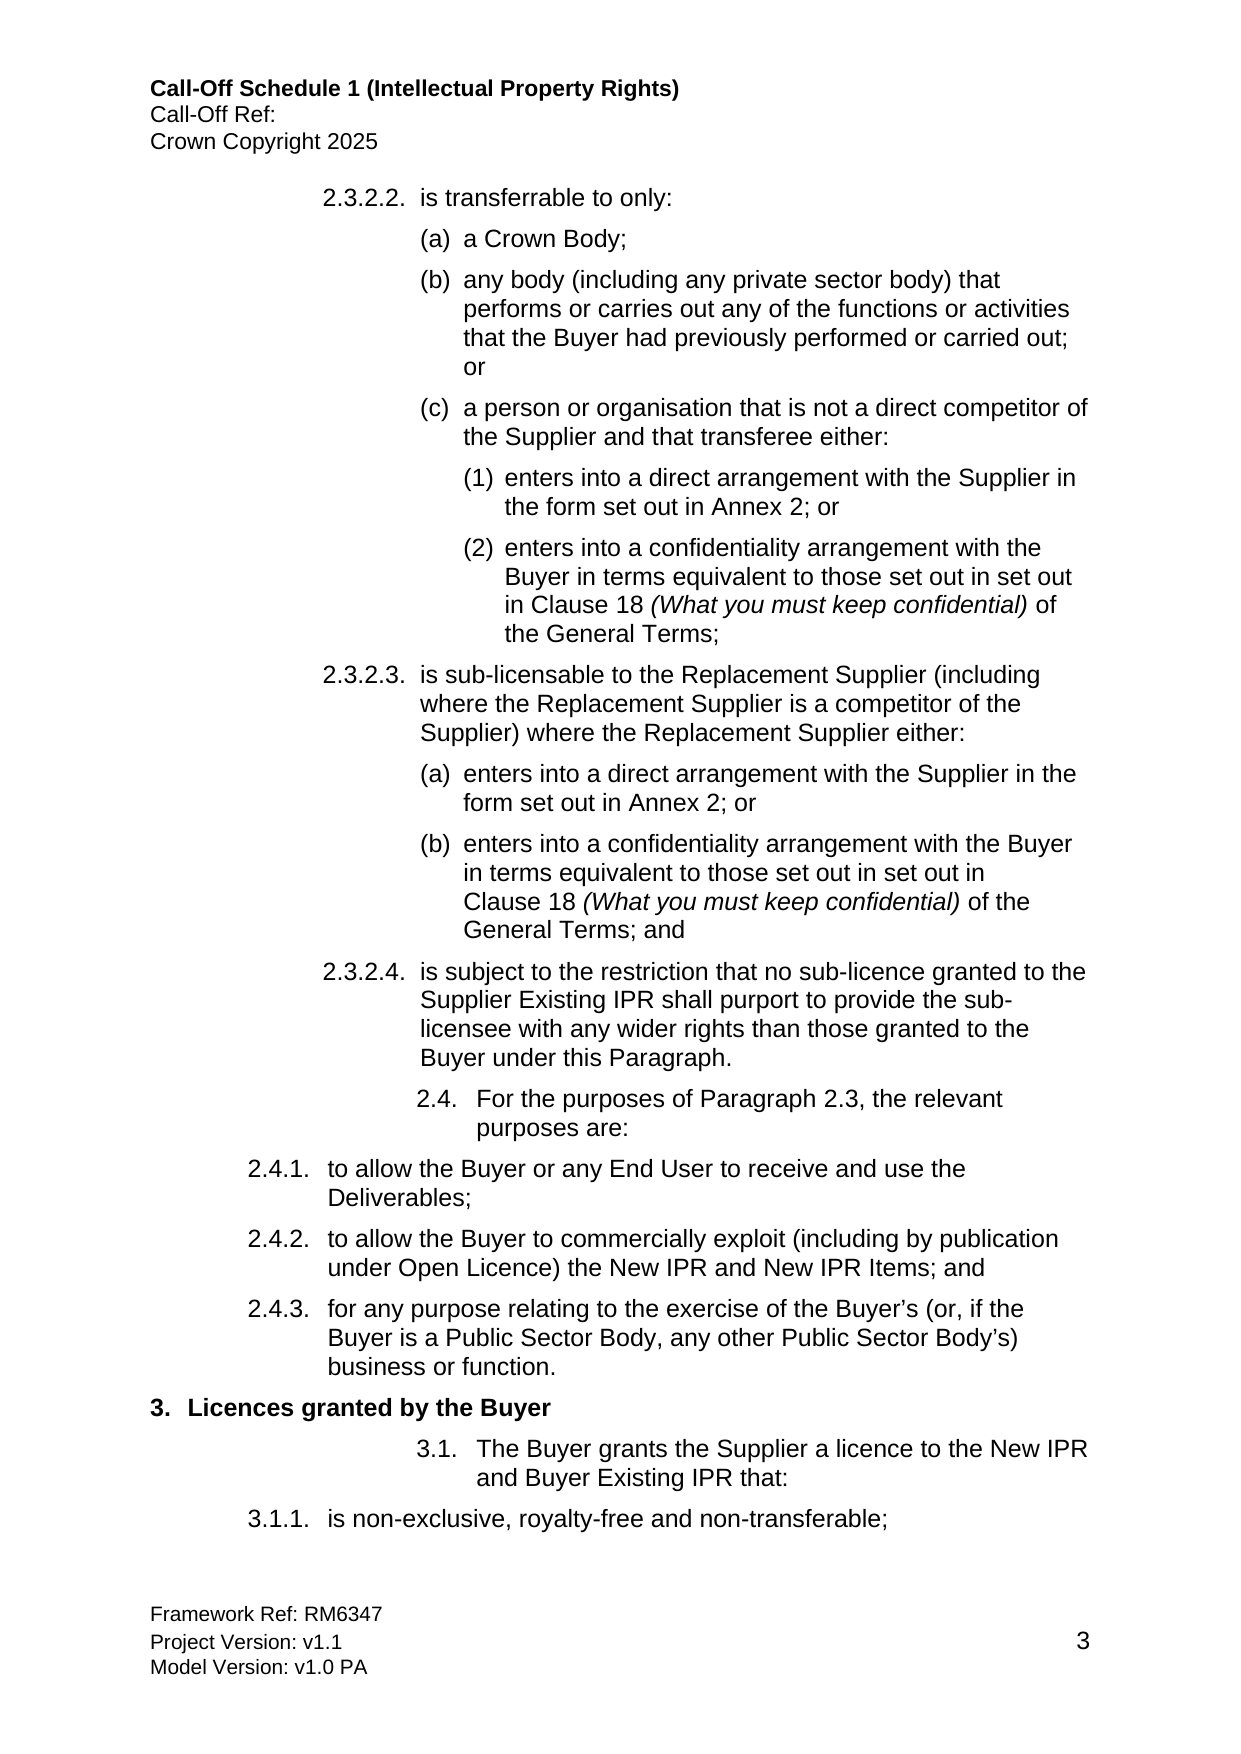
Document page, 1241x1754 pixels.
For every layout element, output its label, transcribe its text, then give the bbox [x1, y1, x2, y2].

subtitle enters into a confidentiality arrangement with the Buyer in terms equivalent to those set out in set out in Clause 18 (What you must keep confidential) of the General Terms; [463, 533, 1090, 648]
subtitle Licences granted by the Buyer [150, 1393, 1090, 1422]
subtitle a Crown Body; [420, 224, 1090, 253]
subtitle to allow the Buyer or any End User to receive and use the Deliverables; [247, 1154, 1090, 1212]
subtitle a person or organisation that is not a direct competitor of the Supplier and that transferee either: [420, 393, 1090, 450]
subtitle is subject to the restriction that no sub-licence granted to the Supplier Existing IPR shall purport to provide the sub-licensee with any wider rights than those granted to the Buyer under this Paragraph. [322, 957, 1090, 1072]
subtitle enters into a confidentiality arrangement with the Buyer in terms equivalent to those set out in set out in Clause 18 (What you must keep confidential) of the General Terms; and [420, 829, 1090, 944]
subtitle For the purposes of Paragraph 2.3, the relevant purposes are: [416, 1084, 1090, 1142]
subtitle any body (including any private sector body) that performs or carries out any of the functions or activities that the Buyer had previously performed or carried out; or [420, 265, 1090, 380]
subtitle for any purpose relating to the exercise of the Buyer’s (or, if the Buyer is a Public Sector Body, any other Public Sector Body’s) business or function. [247, 1294, 1090, 1380]
subtitle is sub-licensable to the Replacement Supplier (including where the Replacement Supplier is a competitor of the Supplier) where the Replacement Supplier either: [322, 660, 1090, 747]
subtitle enters into a direct arrangement with the Supplier in the form set out in Annex 2; or [420, 759, 1090, 817]
subtitle is transferrable to only: [322, 183, 1090, 212]
subtitle is non-exclusive, royalty-free and non-transferable; [247, 1504, 1090, 1533]
subtitle The Buyer grants the Supplier a licence to the New IPR and Buyer Existing IPR that: [416, 1434, 1090, 1492]
subtitle to allow the Buyer to commercially exploit (including by publication under Open Licence) the New IPR and New IPR Items; and [247, 1224, 1090, 1282]
subtitle enters into a direct arrangement with the Supplier in the form set out in Annex 2; or [463, 463, 1090, 520]
